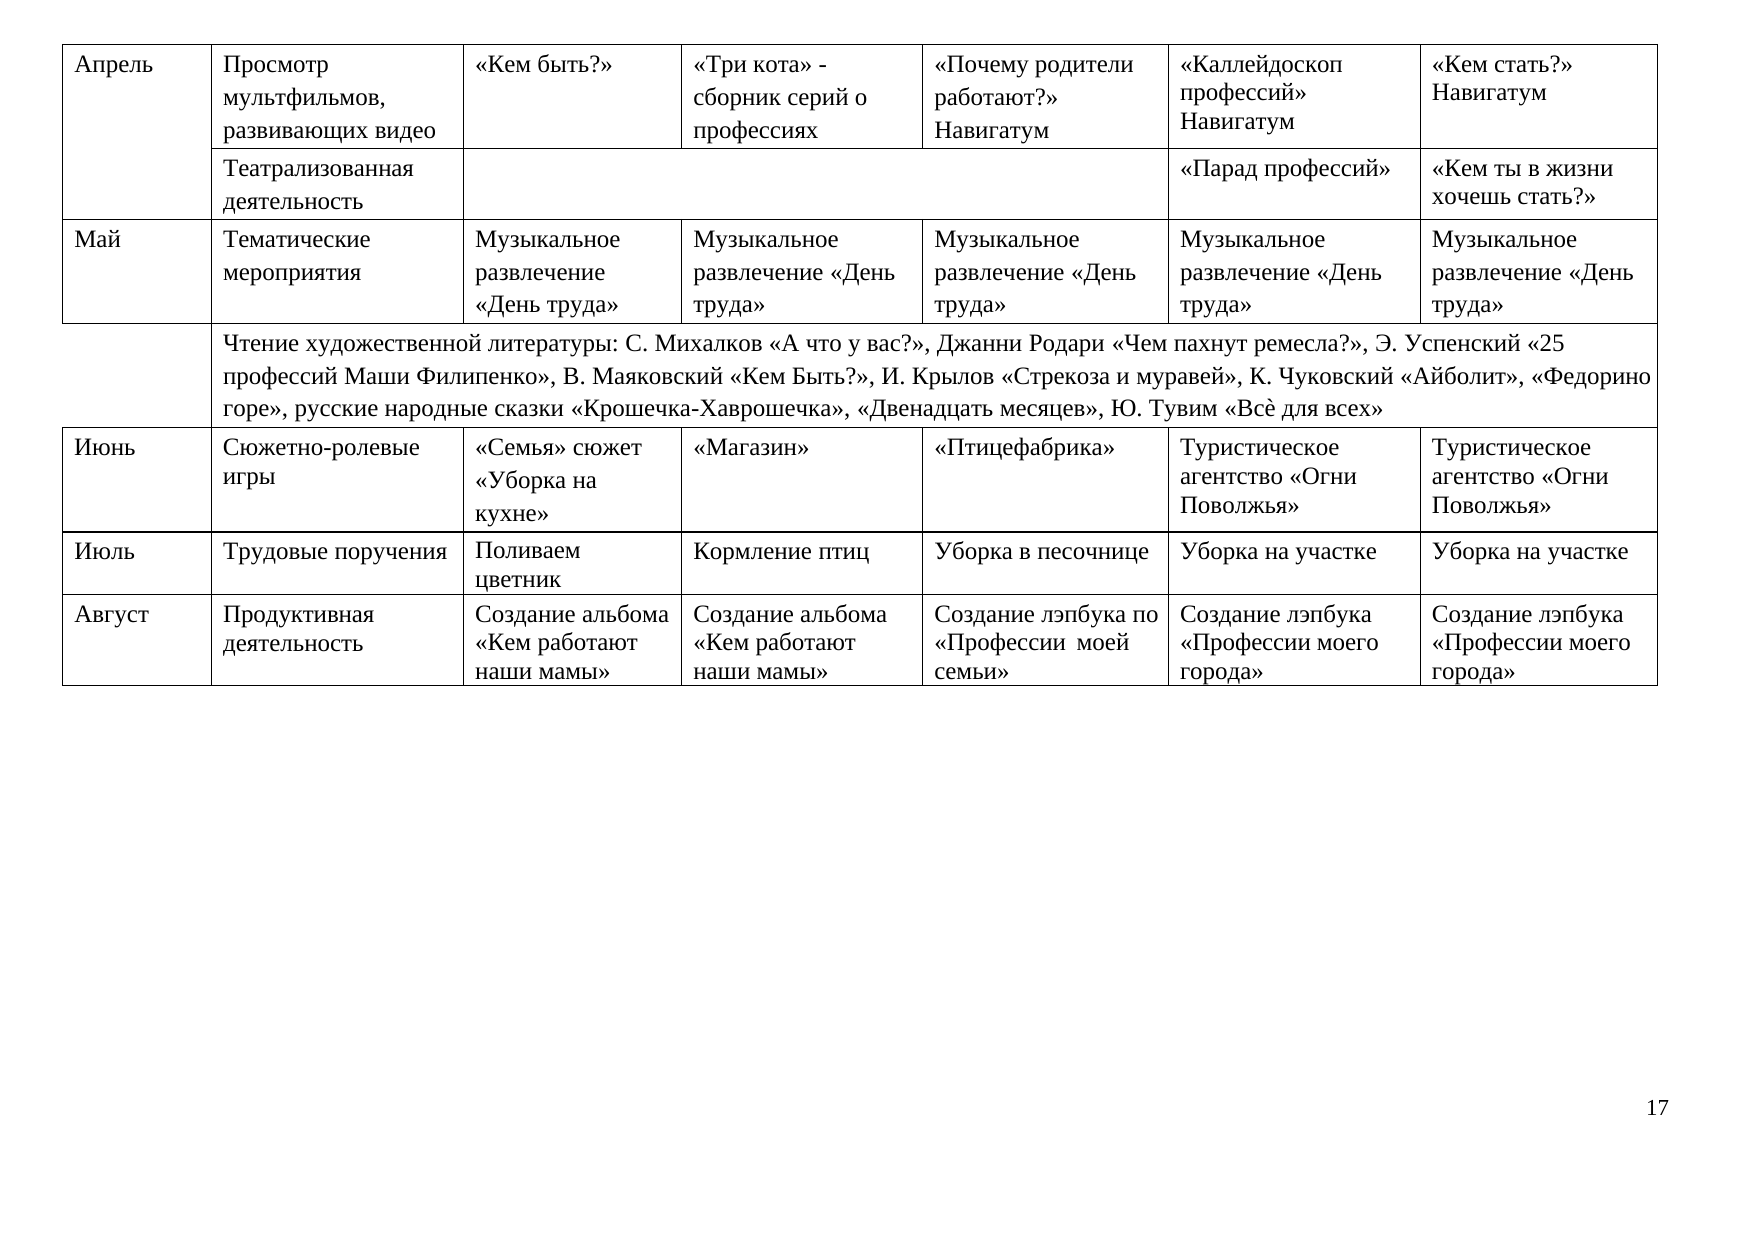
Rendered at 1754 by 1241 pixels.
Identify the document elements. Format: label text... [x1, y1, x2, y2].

table_cell [464, 149, 1168, 219]
table_cell «Три кота» - сборник серий о профессиях [682, 45, 922, 148]
table_cell Продуктивная деятельность [212, 595, 463, 685]
table_cell Чтение художественной литературы: С. Михалков «А что у вас?», Джанни Родари «Чем пахнут ремесла?», Э. Успенский «25 профессий Маши Филипенко», В. Маяковский «Кем Быть?», И. Крылов «Стрекоза и муравей», К. Чуковский «Айболит», «Федорино горе», русские народные сказки «Крошечка-Хаврошечка», «Двенадцать месяцев», Ю. Тувим «Всѐ для всех» [212, 324, 1657, 427]
table_cell Создание лэпбука «Профессии моего города» [1421, 595, 1657, 685]
table_cell Создание лэпбука по «Профессии моей семьи» [923, 595, 1168, 685]
table_cell Уборка в песочнице [923, 533, 1168, 594]
table_cell Апрель [63, 45, 211, 219]
table_cell «Магазин» [682, 428, 922, 531]
table_cell Август [63, 595, 211, 685]
table_cell Кормление птиц [682, 533, 922, 594]
table_cell «Птицефабрика» [923, 428, 1168, 531]
table_cell Музыкальное развлечение «День труда» [923, 220, 1168, 323]
table_cell «Каллейдоскоп профессий» Навигатум [1169, 45, 1420, 148]
table_cell Музыкальное развлечение «День труда» [682, 220, 922, 323]
table_cell Поливаем цветник [464, 533, 681, 594]
table_cell Туристическое агентство «Огни Поволжья» [1421, 428, 1657, 531]
table_cell «Семья» сюжет «Уборка на кухне» [464, 428, 681, 531]
table_cell «Кем быть?» [464, 45, 681, 148]
table_cell Театрализованная деятельность [212, 149, 463, 219]
table_cell Создание лэпбука «Профессии моего города» [1169, 595, 1420, 685]
table_cell Создание альбома «Кем работают наши мамы» [682, 595, 922, 685]
table_cell Июль [63, 533, 211, 594]
table_cell Май [63, 220, 211, 323]
table_cell «Почему родители работают?» Навигатум [923, 45, 1168, 148]
table_cell «Кем ты в жизни хочешь стать?» [1421, 149, 1657, 219]
table_cell Туристическое агентство «Огни Поволжья» [1169, 428, 1420, 531]
table_cell Уборка на участке [1421, 533, 1657, 594]
table_cell «Кем стать?» Навигатум [1421, 45, 1657, 148]
table_cell «Парад профессий» [1169, 149, 1420, 219]
table_cell Июнь [63, 428, 211, 531]
table_cell Уборка на участке [1169, 533, 1420, 594]
table_cell Трудовые поручения [212, 533, 463, 594]
table_cell Создание альбома «Кем работают наши мамы» [464, 595, 681, 685]
table_cell Музыкальное развлечение «День труда» [1421, 220, 1657, 323]
table_cell Сюжетно-ролевые игры [212, 428, 463, 531]
table_cell Просмотр мультфильмов, развивающих видео [212, 45, 463, 148]
table_cell Музыкальное развлечение «День труда» [1169, 220, 1420, 323]
table_cell Музыкальное развлечение «День труда» [464, 220, 681, 323]
table_cell Тематические мероприятия [212, 220, 463, 323]
